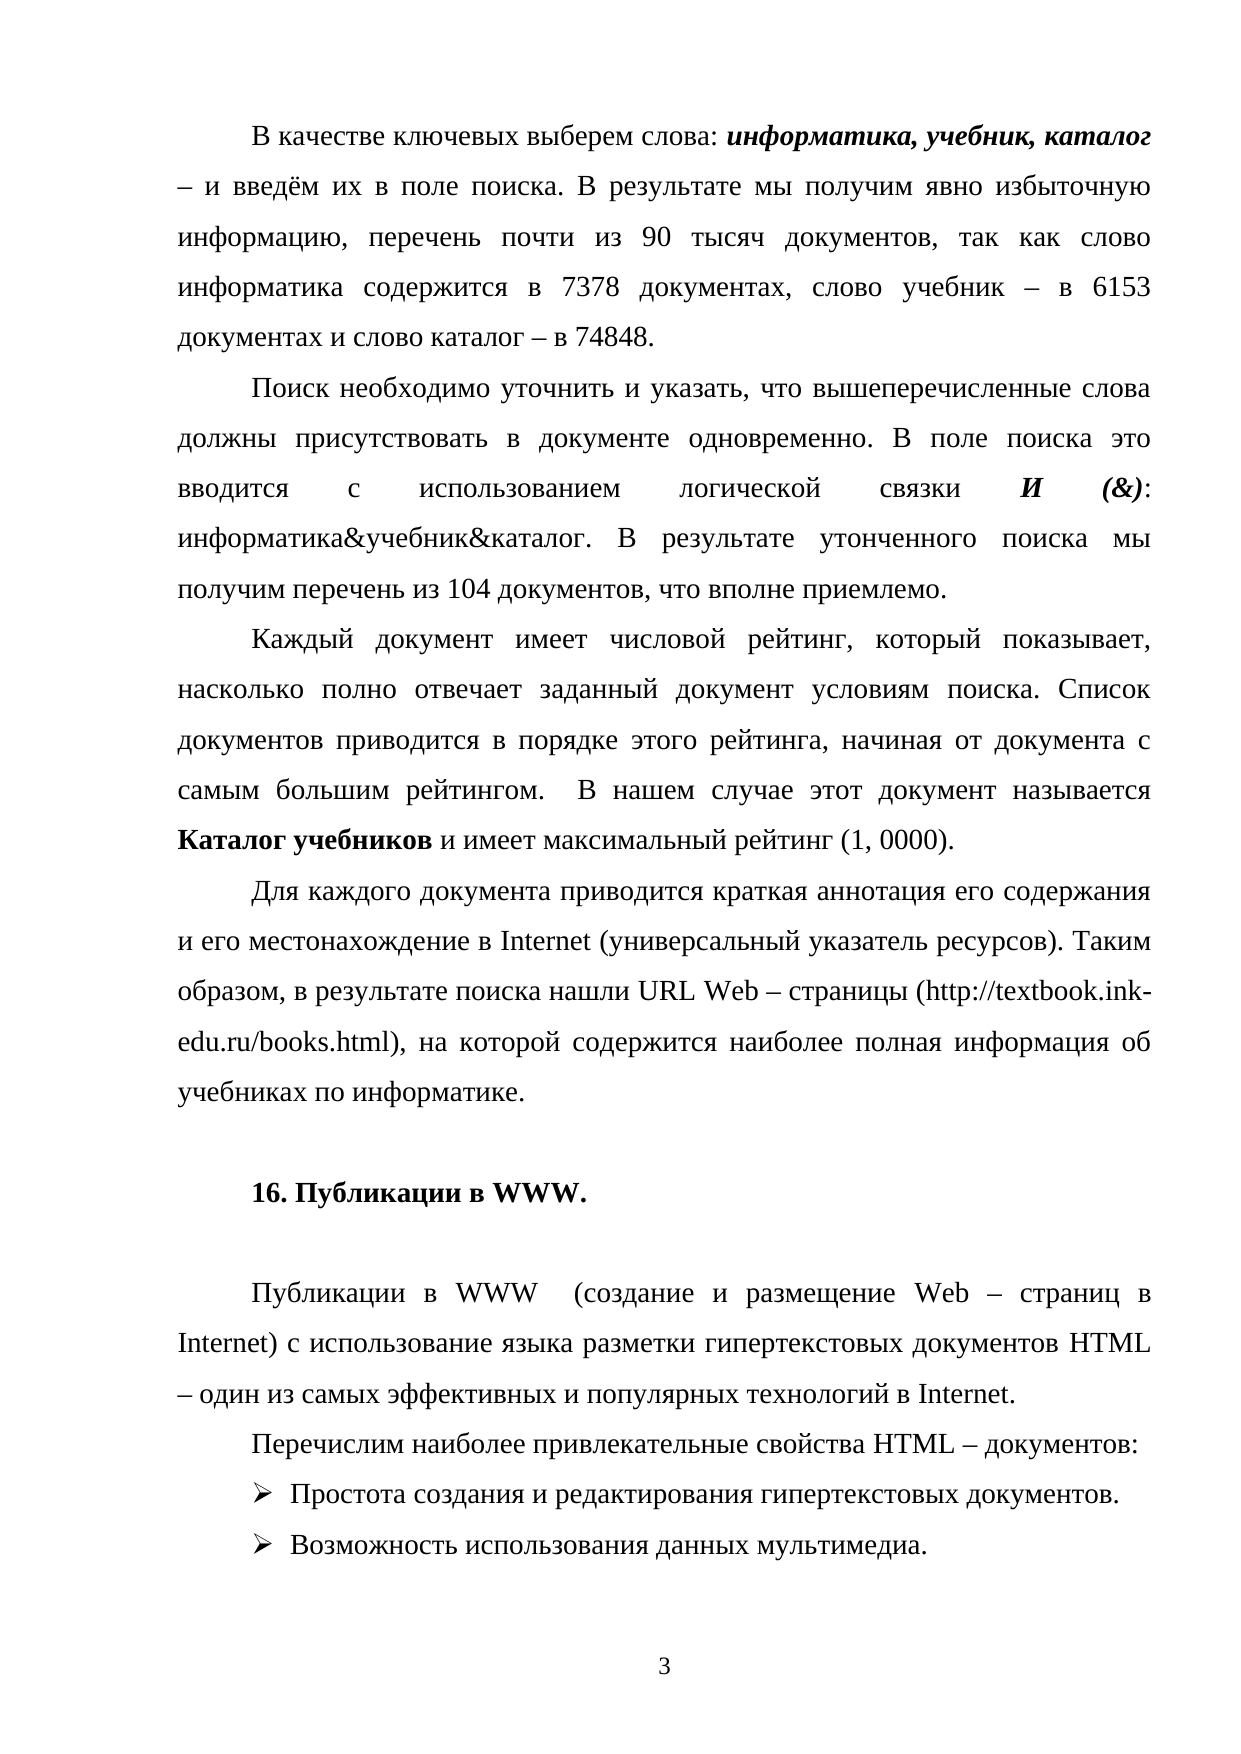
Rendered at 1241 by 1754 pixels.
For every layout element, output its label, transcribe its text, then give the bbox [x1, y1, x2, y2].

text Перечислим наиболее привлекательные свойства HTML – документов: [177, 1426, 1152, 1460]
text Поиск необходимо уточнить и указать, что вышеперечисленные слова должны присутствовать в документе одновременно. В поле поиска это вводится с использованием логической связки И (&): информатика&учебник&каталог. В результате утонченного поиска мы получим перечень из 104 документов, что вполне приемлемо. [177, 370, 1152, 604]
text 16. Публикации в WWW. [177, 1175, 1152, 1208]
text Публикации в WWW (создание и размещение Web – страниц в Internet) с использование языка разметки гипертекстовых документов HTML – один из самых эффективных и популярных технологий в Internet. [177, 1275, 1152, 1409]
list Возможность использования данных мультимедиа. [177, 1527, 1152, 1561]
list Простота создания и редактирования гипертекстовых документов. [177, 1477, 1152, 1510]
text Каждый документ имеет числовой рейтинг, который показывает, насколько полно отвечает заданный документ условиям поиска. Список документов приводится в порядке этого рейтинга, начиная от документа с самым большим рейтингом. В нашем случае этот документ называется Каталог учебников и имеет максимальный рейтинг (1, 0000). [177, 621, 1152, 856]
text В качестве ключевых выберем слова: информатика, учебник, каталог – и введём их в поле поиска. В результате мы получим явно избыточную информацию, перечень почти из 90 тысяч документов, так как слово информатика содержится в 7378 документах, слово учебник – в 6153 документах и слово каталог – в 74848. [177, 118, 1152, 353]
text Для каждого документа приводится краткая аннотация его содержания и его местонахождение в Internet (универсальный указатель ресурсов). Таким образом, в результате поиска нашли URL Web – страницы (http://textbook.ink-edu.ru/books.html), на которой содержится наиболее полная информация об учебниках по информатике. [177, 873, 1152, 1108]
